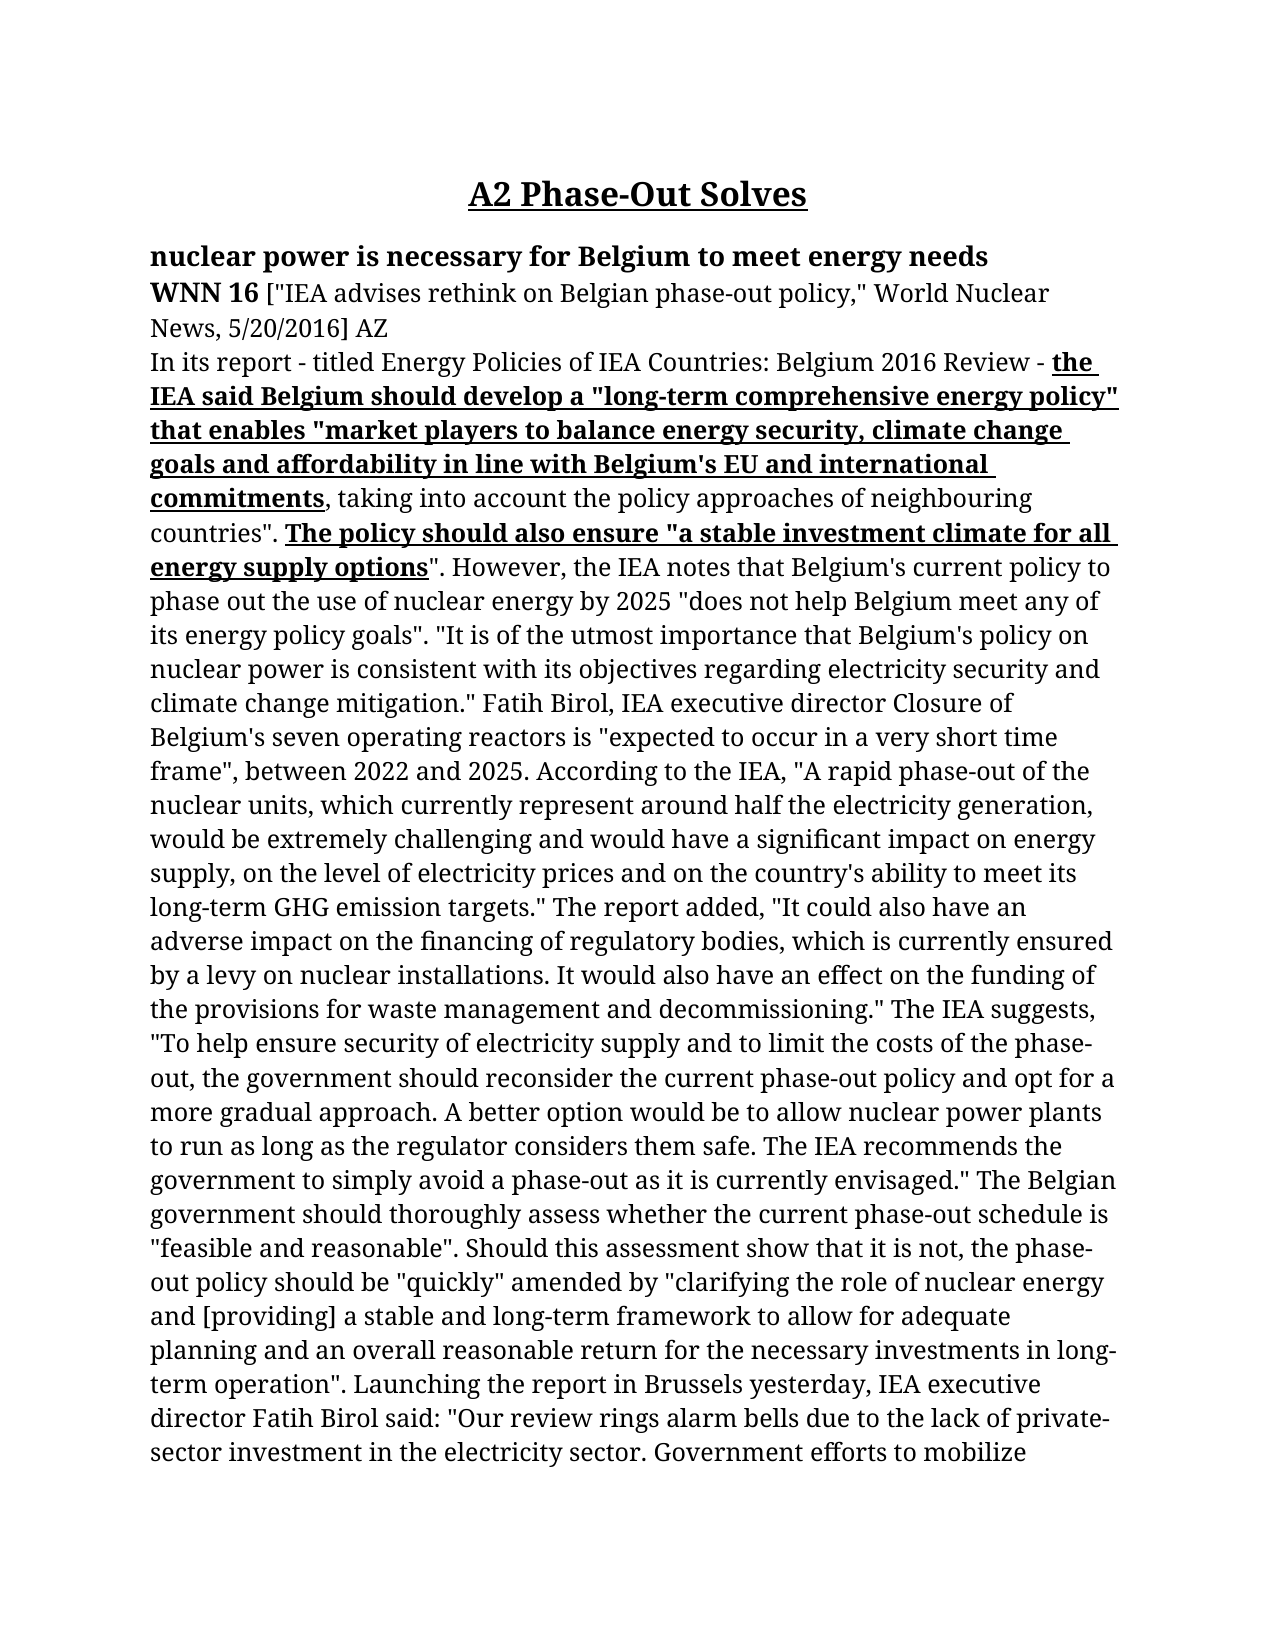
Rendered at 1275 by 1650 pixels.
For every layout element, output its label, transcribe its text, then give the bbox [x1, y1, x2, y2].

subtitle nuclear power is necessary for Belgium to meet energy needs [150, 237, 1125, 274]
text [150, 345, 1125, 1469]
subtitle A2 Phase-Out Solves [150, 171, 1125, 216]
text WNN 16 ["IEA advises rethink on Belgian phase-out policy," World Nuclear News, 5/20/2016] AZ [150, 274, 1125, 345]
